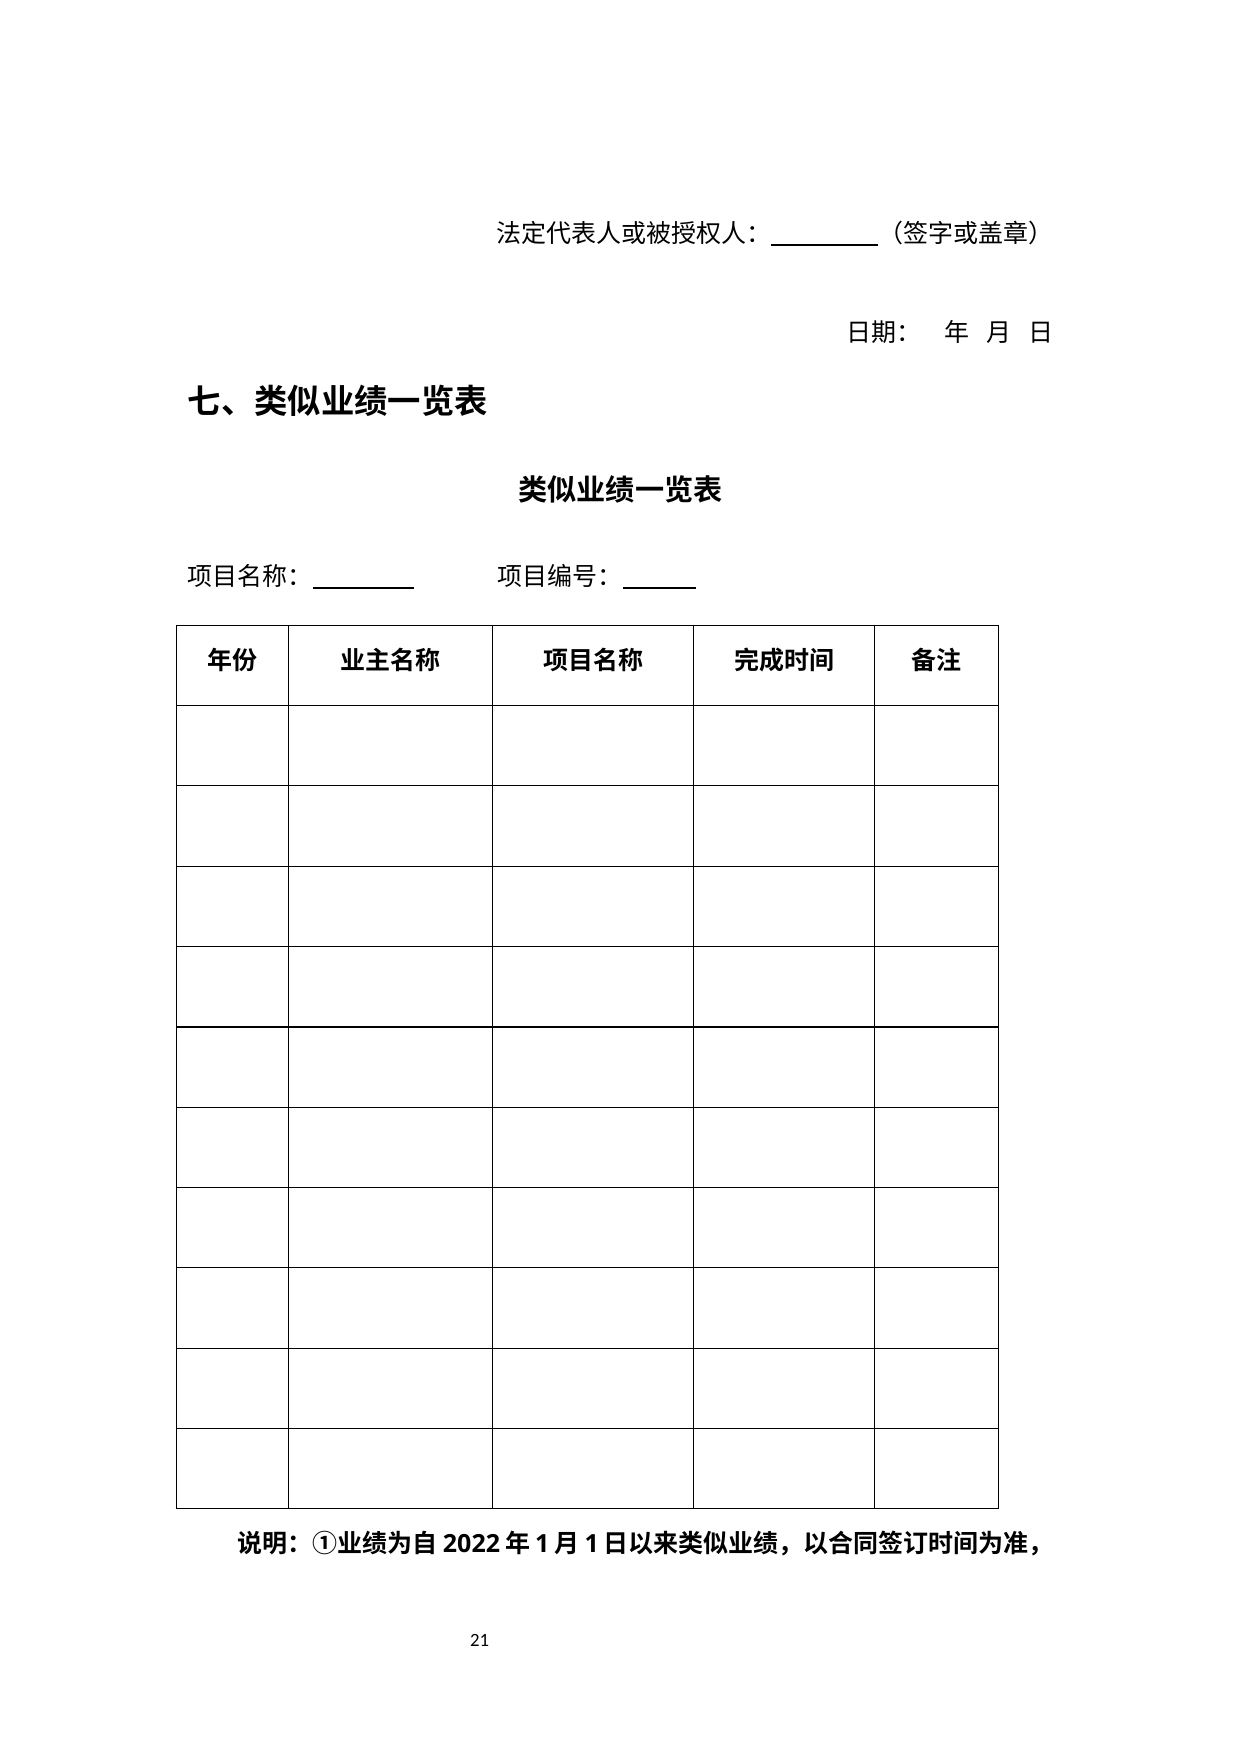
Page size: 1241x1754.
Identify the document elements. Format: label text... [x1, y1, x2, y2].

table_cell [493, 1188, 693, 1267]
table_cell [177, 1268, 288, 1348]
table_cell [289, 1188, 492, 1267]
text 法定代表人或被授权人： （签字或盖章） [187, 213, 1053, 249]
table_cell [493, 1108, 693, 1187]
table_cell [875, 1108, 998, 1187]
table_cell [694, 706, 874, 785]
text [187, 1509, 1053, 1574]
table_cell [289, 1349, 492, 1428]
table_cell [694, 1028, 874, 1107]
table_cell [694, 1429, 874, 1508]
table_cell [177, 1108, 288, 1187]
table_cell [177, 706, 288, 785]
table_cell [875, 706, 998, 785]
table_cell [177, 1188, 288, 1267]
table_cell [875, 1349, 998, 1428]
table_cell [694, 947, 874, 1026]
table_cell [493, 867, 693, 946]
table_header 项目名称 [493, 626, 693, 705]
table_cell [177, 1429, 288, 1508]
text 日期： 年 月 日 [187, 312, 1053, 348]
table_cell [875, 1188, 998, 1267]
table_cell [875, 786, 998, 866]
table_header 业主名称 [289, 626, 492, 705]
table_cell [694, 786, 874, 866]
table_cell [875, 867, 998, 946]
table_cell [694, 1349, 874, 1428]
table_cell [694, 1188, 874, 1267]
table_cell [177, 867, 288, 946]
table_cell [289, 867, 492, 946]
table_cell [289, 786, 492, 866]
table_header 年份 [177, 626, 288, 705]
text 项目名称： 项目编号： [187, 542, 1053, 607]
table_cell [289, 1028, 492, 1107]
table_cell [694, 1108, 874, 1187]
table_cell [289, 706, 492, 785]
table_cell [694, 867, 874, 946]
table_cell [289, 1268, 492, 1348]
table_cell [493, 1268, 693, 1348]
table_cell [875, 1429, 998, 1508]
table_cell [493, 947, 693, 1026]
table_cell [875, 947, 998, 1026]
table_header 完成时间 [694, 626, 874, 705]
table_cell [289, 1429, 492, 1508]
table_cell [177, 1028, 288, 1107]
table_cell [177, 947, 288, 1026]
table_cell [493, 1028, 693, 1107]
table_cell [493, 786, 693, 866]
table_cell [289, 947, 492, 1026]
text 类似业绩一览表 [187, 456, 1053, 521]
table_cell [875, 1028, 998, 1107]
table_header 备注 [875, 626, 998, 705]
table_cell [493, 1429, 693, 1508]
table_cell [177, 1349, 288, 1428]
table_cell [289, 1108, 492, 1187]
text 七、类似业绩一览表 [187, 366, 1053, 431]
table_cell [694, 1268, 874, 1348]
table_cell [875, 1268, 998, 1348]
table_cell [493, 1349, 693, 1428]
table_cell [493, 706, 693, 785]
table_cell [177, 786, 288, 866]
